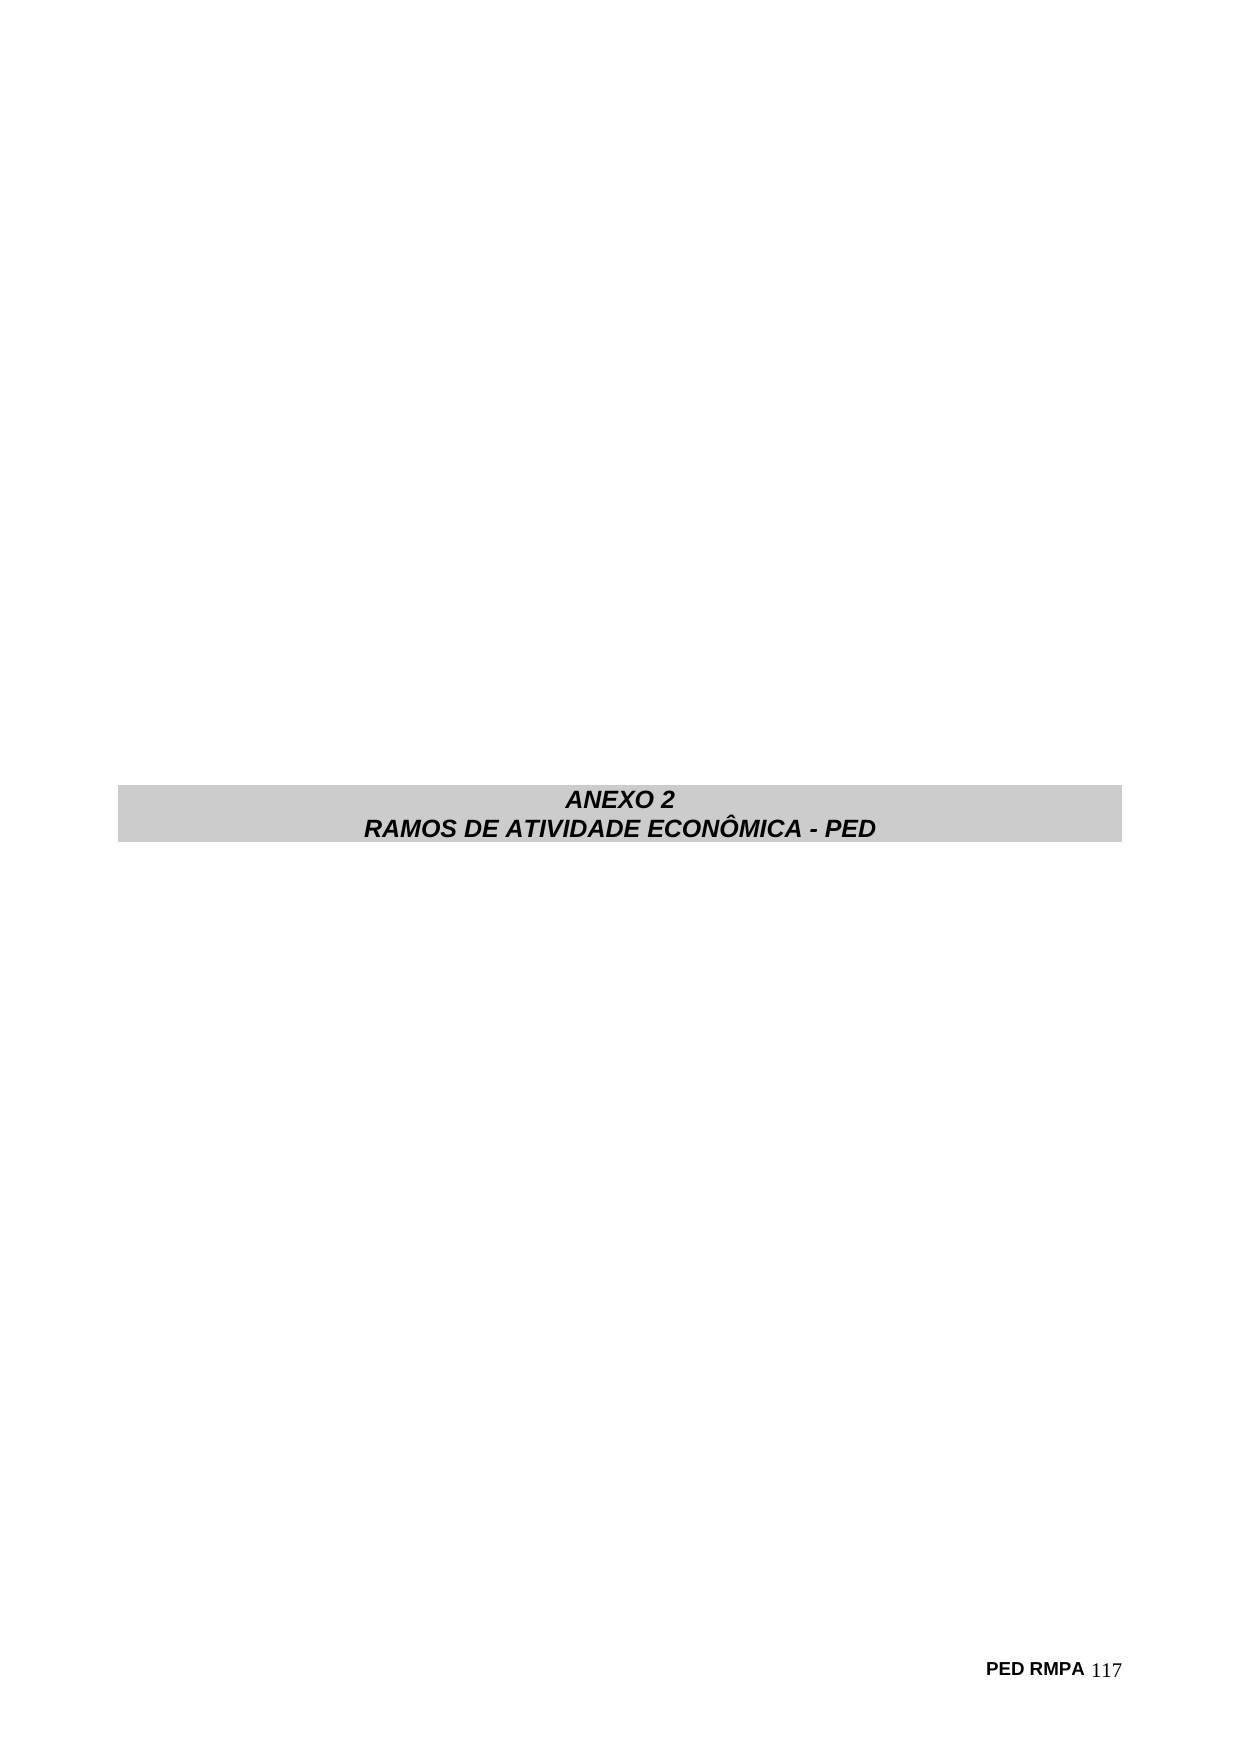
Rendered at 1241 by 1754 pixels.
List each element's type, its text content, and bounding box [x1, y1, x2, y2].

text ANEXO 2 [118, 785, 1122, 814]
text RAMOS DE ATIVIDADE ECONÔMICA - PED [118, 814, 1122, 842]
